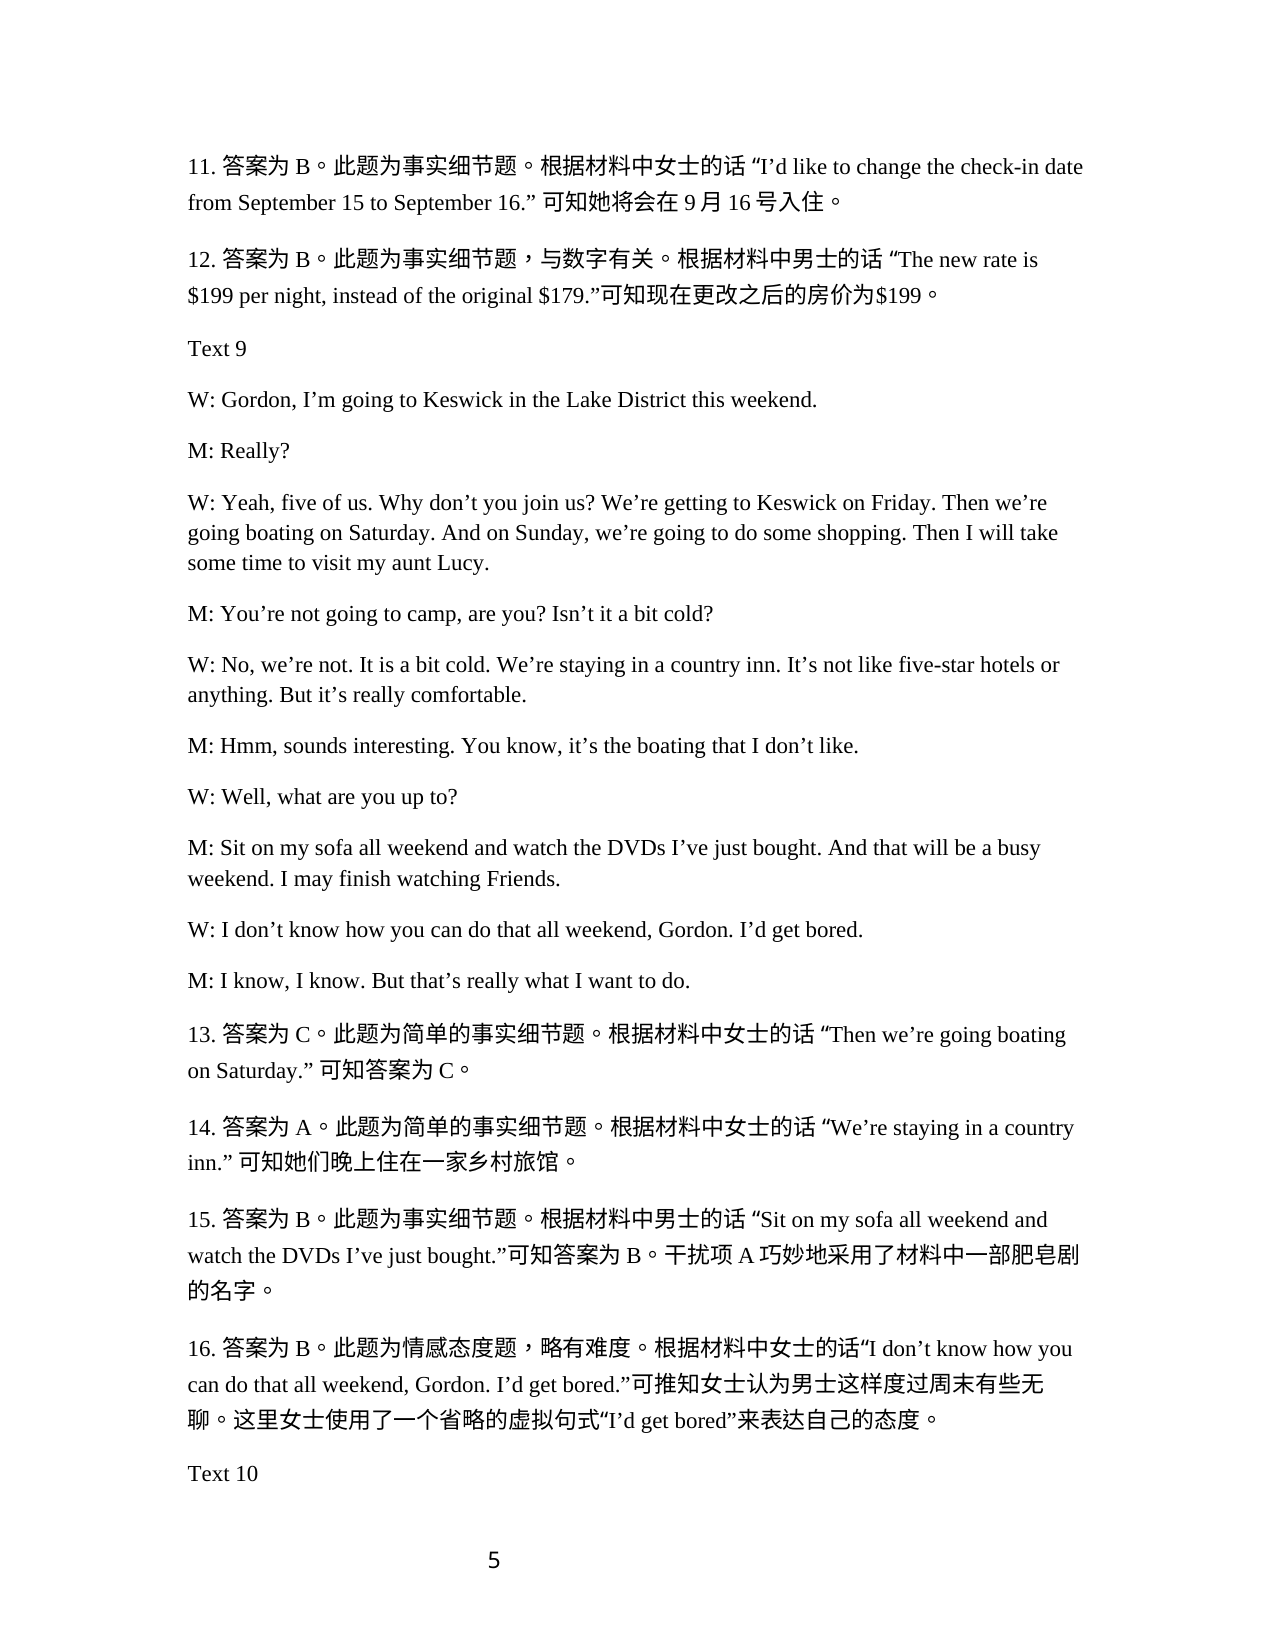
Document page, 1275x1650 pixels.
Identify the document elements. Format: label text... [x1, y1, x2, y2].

text 13. 答案为C。此题为简单的事实细节题。根据材料中女士的话 “Then we’re going boating on Saturday.” 可知答案为C。 [187, 1018, 1087, 1085]
text 14. 答案为A。此题为简单的事实细节题。根据材料中女士的话 “We’re staying in a country inn.” 可知她们晚上住在一家乡村旅馆。 [187, 1110, 1087, 1178]
text Text 10 [187, 1460, 1087, 1487]
text Text 9 [187, 335, 1087, 362]
text M: You’re not going to camp, are you? Isn’t it a bit cold? [187, 600, 1087, 626]
text 12. 答案为B。此题为事实细节题，与数字有关。根据材料中男士的话 “The new rate is $199 per night, instead of the original $179.”可知现在更改之后的房价为$199。 [187, 243, 1087, 310]
text M: Hmm, sounds interesting. You know, it’s the boating that I don’t like. [187, 732, 1087, 759]
text M: I know, I know. But that’s really what I want to do. [187, 967, 1087, 993]
text M: Really? [187, 437, 1087, 464]
text W: Well, what are you up to? [187, 783, 1087, 810]
text W: I don’t know how you can do that all weekend, Gordon. I’d get bored. [187, 916, 1087, 942]
text W: Yeah, five of us. Why don’t you join us? We’re getting to Keswick on Friday. Then we’re going boating on Saturday. And on Sunday, we’re going to do some shopping. Then I will take some time to visit my aunt Lucy. [187, 488, 1087, 575]
text 11. 答案为B。此题为事实细节题。根据材料中女士的话 “I’d like to change the check-in date from September 15 to September 16.” 可知她将会在9月16号入住。 [187, 150, 1087, 217]
text M: Sit on my sofa all weekend and watch the DVDs I’ve just bought. And that will be a busy weekend. I may finish watching Friends. [187, 834, 1087, 891]
text 16. 答案为B。此题为情感态度题，略有难度。根据材料中女士的话“I don’t know how you can do that all weekend, Gordon. I’d get bored.”可推知女士认为男士这样度过周末有些无聊。这里女士使用了一个省略的虚拟句式“I’d get bored”来表达自己的态度。 [187, 1332, 1087, 1435]
text W: No, we’re not. It is a bit cold. We’re staying in a country inn. It’s not like five-star hotels or anything. But it’s really comfortable. [187, 651, 1087, 708]
text 15. 答案为B。此题为事实细节题。根据材料中男士的话 “Sit on my sofa all weekend and watch the DVDs I’ve just bought.”可知答案为B。干扰项A巧妙地采用了材料中一部肥皂剧的名字。 [187, 1203, 1087, 1306]
text W: Gordon, I’m going to Keswick in the Lake District this weekend. [187, 386, 1087, 413]
